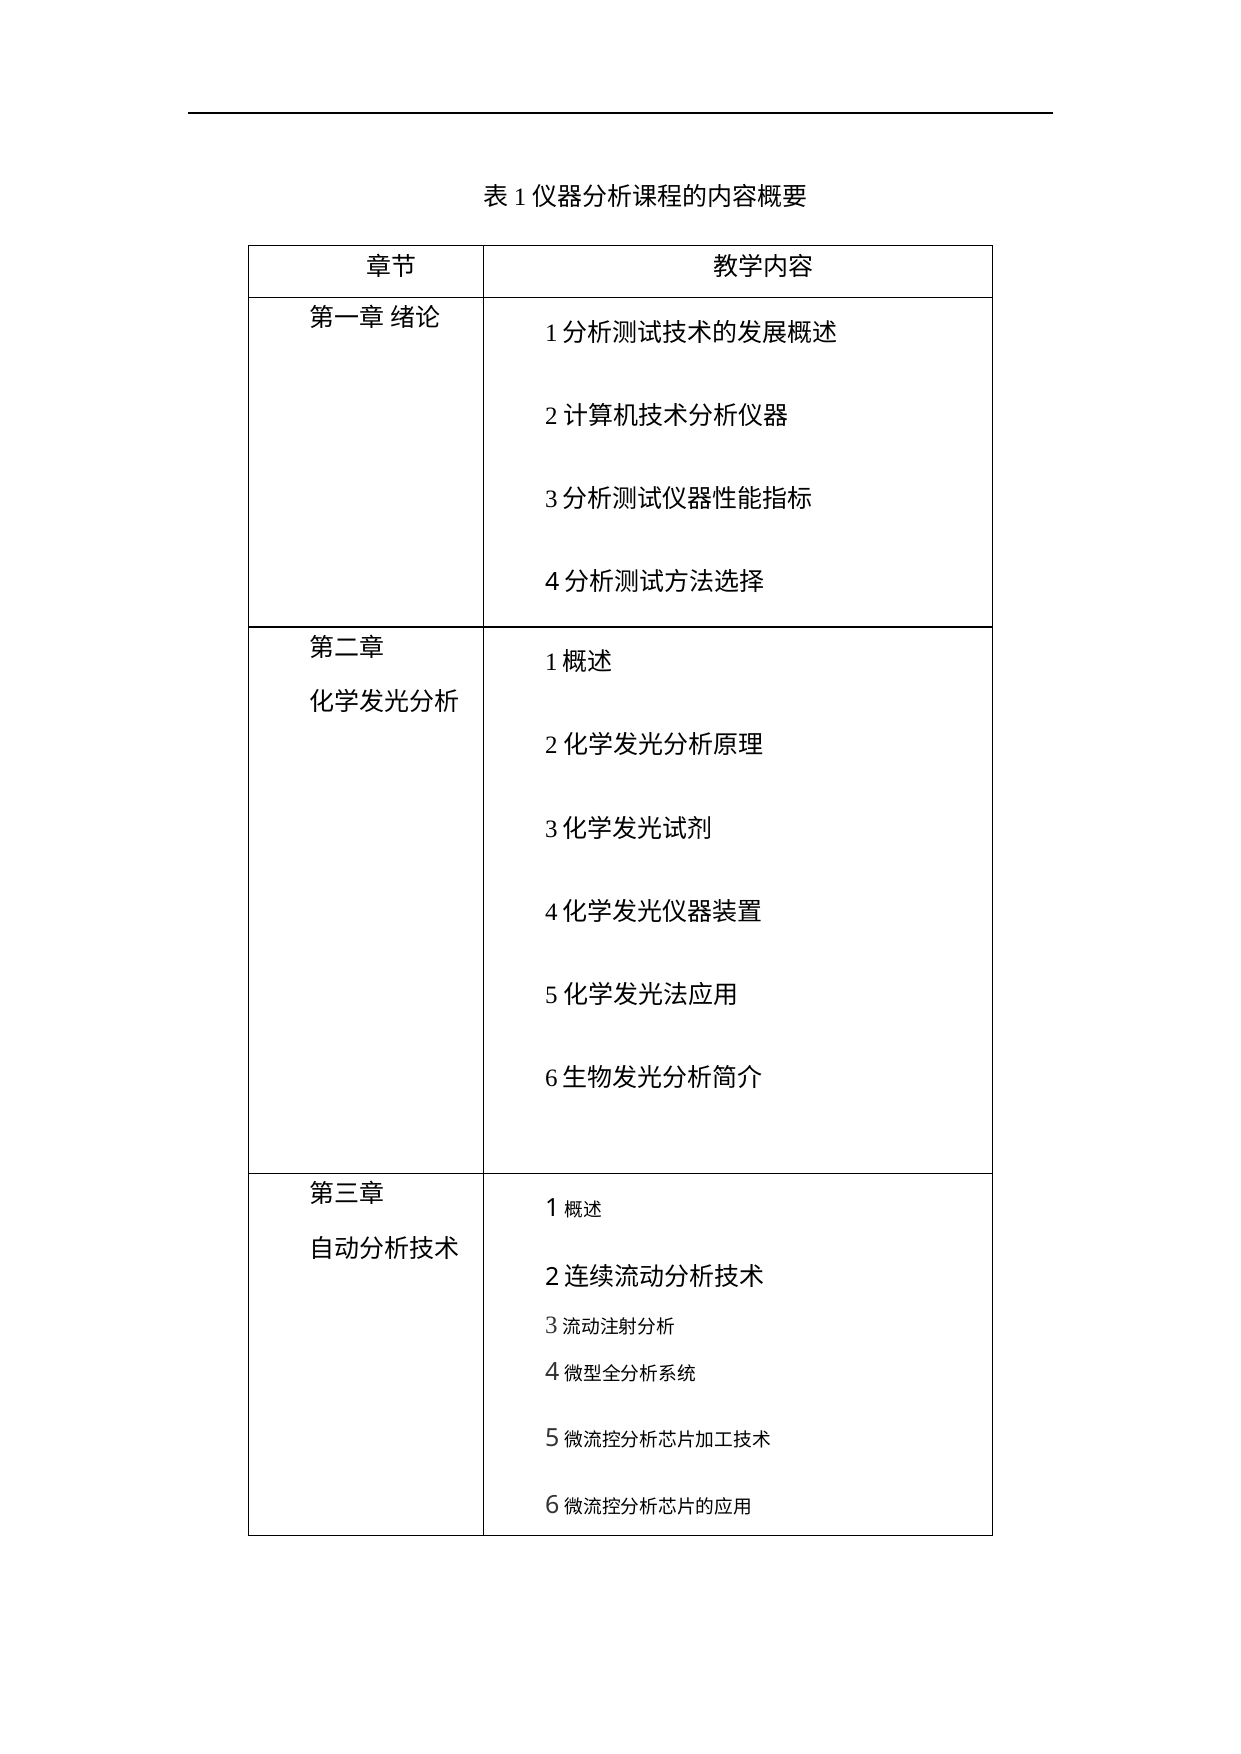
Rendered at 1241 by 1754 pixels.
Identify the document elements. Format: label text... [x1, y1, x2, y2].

table_cell 1分析测试技术的发展概述 2 计算机技术分析仪器 3分析测试仪器性能指标 4分析测试方法选择 [484, 298, 992, 626]
table_header 教学内容 [484, 246, 992, 297]
table_cell 1概述 2 化学发光分析原理 3化学发光试剂 4化学发光仪器装置 5 化学发光法应用 6生物发光分析简介 [484, 628, 992, 1173]
text 表 1 仪器分析课程的内容概要 [187, 162, 1053, 227]
table_cell 第三章 自动分析技术 [249, 1174, 483, 1535]
table_cell 第二章 化学发光分析 [249, 628, 483, 1173]
table_cell 1概述 2连续流动分析技术 3流动注射分析 4微型全分析系统 5微流控分析芯片加工技术 6微流控分析芯片的应用 [484, 1174, 992, 1535]
table_header 章节 [249, 246, 483, 297]
table_cell 第一章 绪论 [249, 298, 483, 626]
